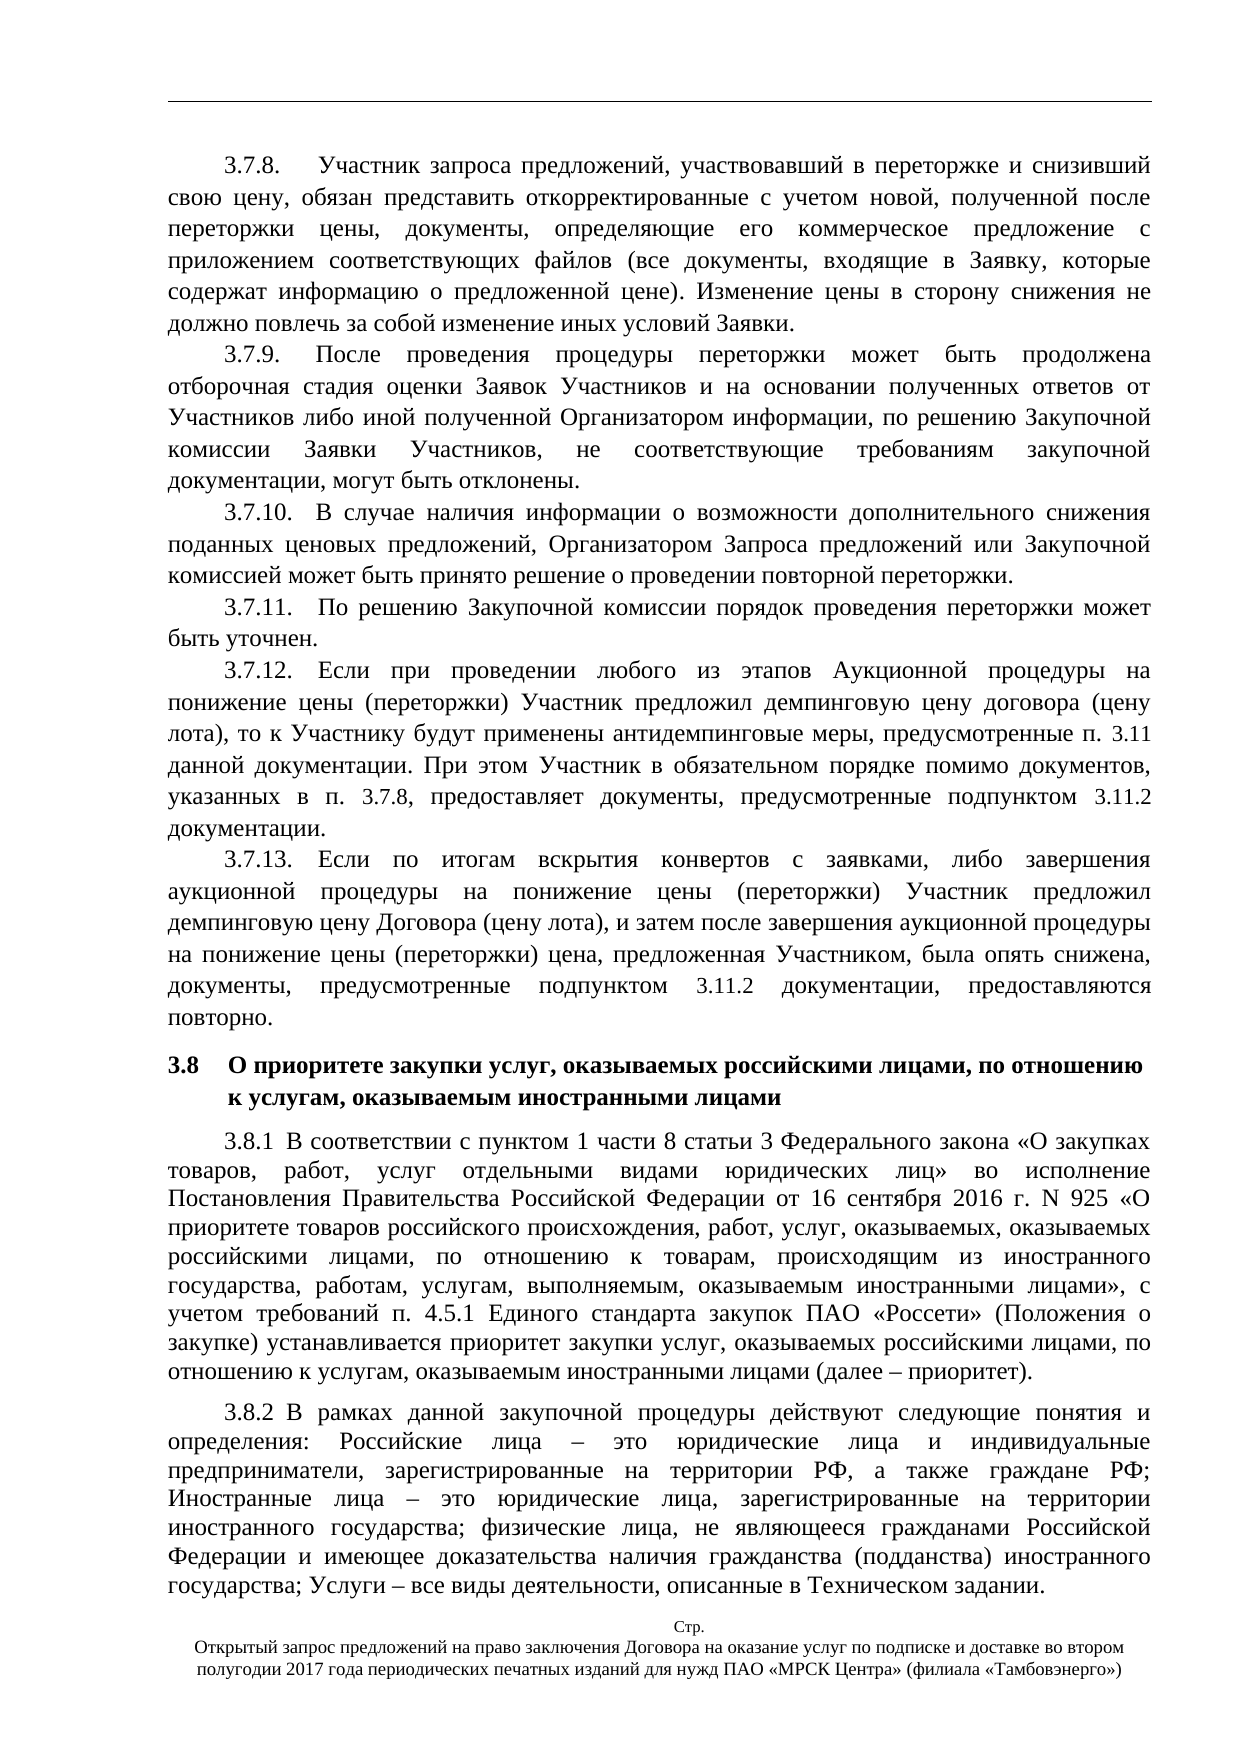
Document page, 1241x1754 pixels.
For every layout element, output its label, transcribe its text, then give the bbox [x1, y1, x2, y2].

list В рамках данной закупочной процедуры действуют следующие понятия и определения: Российские лица – это юридические лица и индивидуальные предприниматели, зарегистрированные на территории РФ, а также граждане РФ; Иностранные лица – это юридические лица, зарегистрированные на территории иностранного государства; физические лица, не являющееся гражданами Российской Федерации и имеющее доказательства наличия гражданства (подданства) иностранного государства; Услуги – все виды деятельности, описанные в Техническом задании. [168, 1397, 1152, 1598]
list По решению Закупочной комиссии порядок проведения переторжки может быть уточнен. [168, 592, 1152, 652]
list Участник запроса предложений, участвовавший в переторжке и снизивший свою цену, обязан представить откорректированные с учетом новой, полученной после переторжки цены, документы, определяющие его коммерческое предложение с приложением соответствующих файлов (все документы, входящие в Заявку, которые содержат информацию о предложенной цене). Изменение цены в сторону снижения не должно повлечь за собой изменение иных условий Заявки. [168, 150, 1152, 337]
list В случае наличия информации о возможности дополнительного снижения поданных ценовых предложений, Организатором Запроса предложений или Закупочной комиссией может быть принято решение о проведении повторной переторжки. [168, 497, 1152, 589]
subtitle О приоритете закупки услуг, оказываемых российскими лицами, по отношению к услугам, оказываемым иностранными лицами [168, 1050, 1152, 1111]
list В соответствии с пунктом 1 части 8 статьи 3 Федерального закона «О закупках товаров, работ, услуг отдельными видами юридических лиц» во исполнение Постановления Правительства Российской Федерации от 16 сентября 2016 г. N 925 «О приоритете товаров российского происхождения, работ, услуг, оказываемых, оказываемых российскими лицами, по отношению к товарам, происходящим из иностранного государства, работам, услугам, выполняемым, оказываемым иностранными лицами», с учетом требований п. 4.5.1 Единого стандарта закупок ПАО «Россети» (Положения о закупке) устанавливается приоритет закупки услуг, оказываемых российскими лицами, по отношению к услугам, оказываемым иностранными лицами (далее – приоритет). [168, 1126, 1152, 1385]
list После проведения процедуры переторжки может быть продолжена отборочная стадия оценки Заявок Участников и на основании полученных ответов от Участников либо иной полученной Организатором информации, по решению Закупочной комиссии Заявки Участников, не соответствующие требованиям закупочной документации, могут быть отклонены. [168, 339, 1152, 494]
list Если при проведении любого из этапов Аукционной процедуры на понижение цены (переторжки) Участник предложил демпинговую цену договора (цену лота), то к Участнику будут применены антидемпинговые меры, предусмотренные п. 3.11 данной документации. При этом Участник в обязательном порядке помимо документов, указанных в п. 3.7.8, предоставляет документы, предусмотренные подпунктом 3.11.2 документации. [168, 655, 1152, 842]
list Если по итогам вскрытия конвертов с заявками, либо завершения аукционной процедуры на понижение цены (переторжки) Участник предложил демпинговую цену Договора (цену лота), и затем после завершения аукционной процедуры на понижение цены (переторжки) цена, предложенная Участником, была опять снижена, документы, предусмотренные подпунктом 3.11.2 документации, предоставляются повторно. [168, 844, 1152, 1031]
